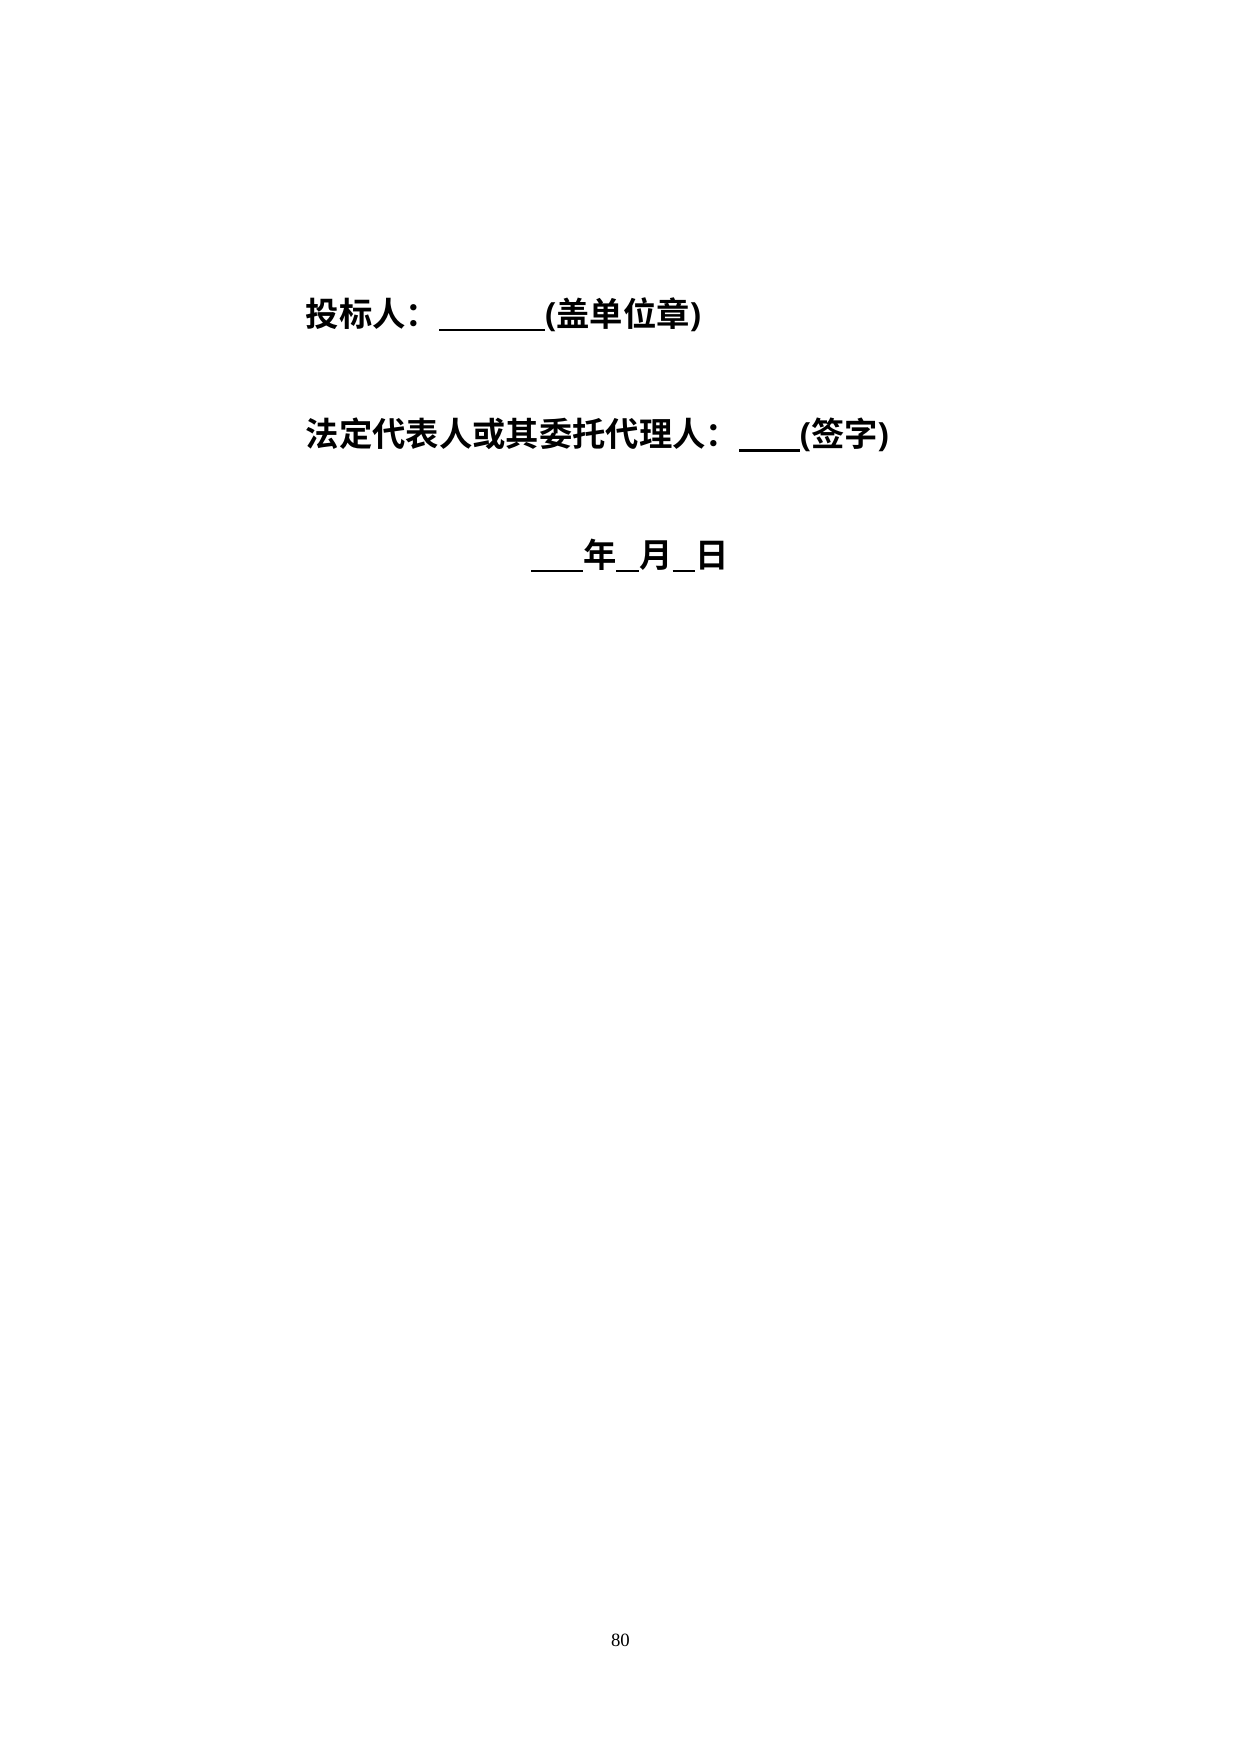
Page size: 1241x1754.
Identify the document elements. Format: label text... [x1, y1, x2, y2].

text 投标人： (盖单位章) [206, 264, 1053, 360]
text 法定代表人或其委托代理人： (签字) [206, 384, 1053, 481]
text 年 月 日 [206, 505, 1053, 601]
